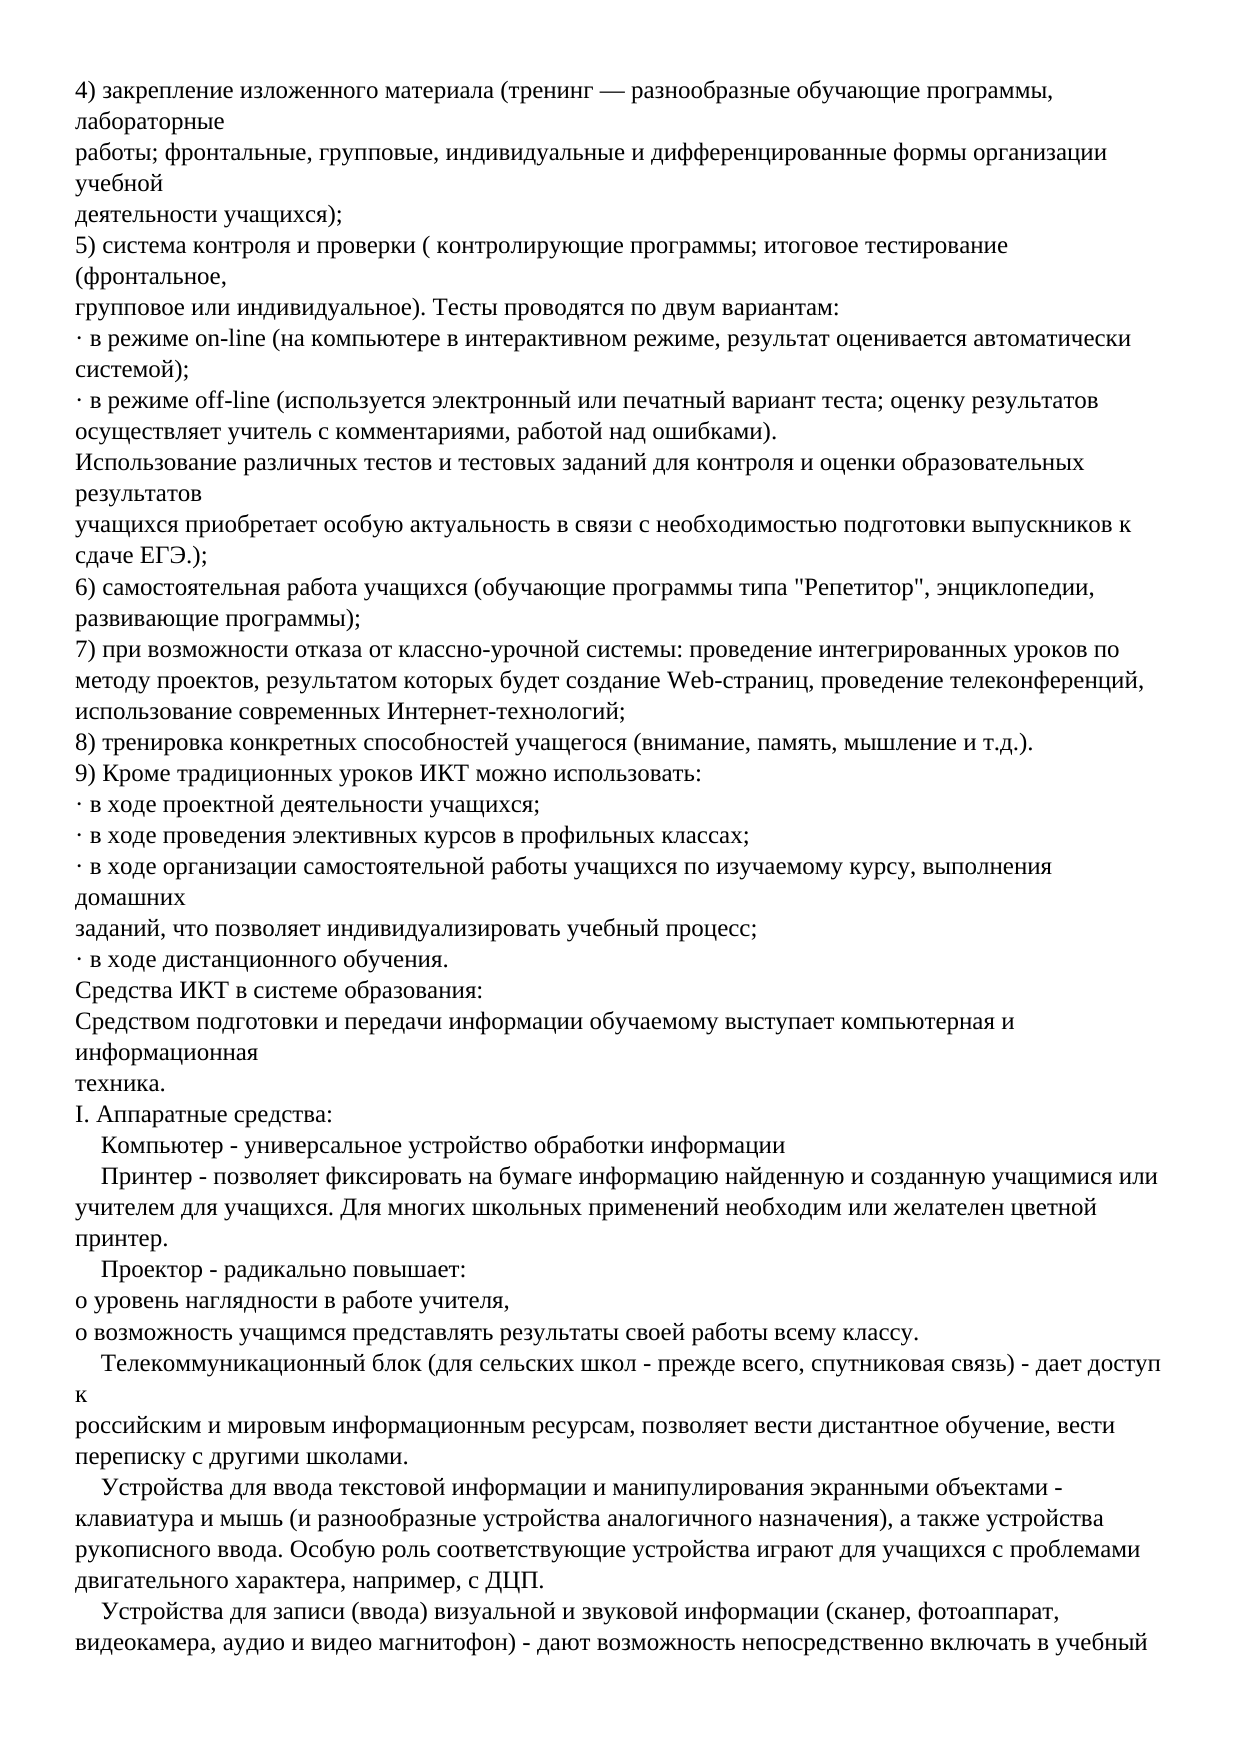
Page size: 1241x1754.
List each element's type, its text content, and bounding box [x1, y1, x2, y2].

text методу проектов, результатом которых будет создание Web-страниц, проведение телеконференций, [75, 665, 1165, 693]
text двигательного характера, например, с ДЦП. [75, 1565, 1165, 1594]
text  Устройства для ввода текстовой информации и манипулирования экранными объектами - [75, 1472, 1165, 1501]
text групповое или индивидуальное). Тесты проводятся по двум вариантам: [75, 292, 1165, 321]
text · в режиме on-line (на компьютере в интерактивном режиме, результат оценивается автоматически [75, 323, 1165, 352]
text деятельности учащихся); [75, 199, 1165, 228]
text  Телекоммуникационный блок (для сельских школ - прежде всего, спутниковая связь) - дает доступ к [75, 1348, 1165, 1407]
text · в ходе проведения элективных курсов в профильных классах; [75, 820, 1165, 849]
text учителем для учащихся. Для многих школьных применений необходим или желателен цветной принтер. [75, 1192, 1165, 1252]
text  Принтер - позволяет фиксировать на бумаге информацию найденную и созданную учащимися или [75, 1161, 1165, 1190]
text системой); [75, 354, 1165, 383]
text 8) тренировка конкретных способностей учащегося (внимание, память, мышление и т.д.). [75, 727, 1165, 756]
text · в ходе проектной деятельности учащихся; [75, 789, 1165, 818]
text использование современных Интернет-технологий; [75, 696, 1165, 724]
text заданий, что позволяет индивидуализировать учебный процесс; [75, 913, 1165, 942]
text  Проектор - радикально повышает: [75, 1254, 1165, 1283]
text российским и мировым информационным ресурсам, позволяет вести дистантное обучение, вести [75, 1410, 1165, 1438]
text работы; фронтальные, групповые, индивидуальные и дифференцированные формы организации учебной [75, 137, 1165, 197]
text Использование различных тестов и тестовых заданий для контроля и оценки образовательных результатов [75, 447, 1165, 507]
text o возможность учащимся представлять результаты своей работы всему классу. [75, 1317, 1165, 1345]
text I. Аппаратные средства: [75, 1099, 1165, 1128]
text  Компьютер - универсальное устройство обработки информации [75, 1130, 1165, 1159]
text осуществляет учитель с комментариями, работой над ошибками). [75, 416, 1165, 445]
text развивающие программы); [75, 603, 1165, 631]
text Средством подготовки и передачи информации обучаемому выступает компьютерная и информационная [75, 1006, 1165, 1066]
text Средства ИКТ в системе образования: [75, 975, 1165, 1004]
text · в ходе дистанционного обучения. [75, 944, 1165, 973]
text · в ходе организации самостоятельной работы учащихся по изучаемому курсу, выполнения домашних [75, 851, 1165, 911]
text рукописного ввода. Особую роль соответствующие устройства играют для учащихся с проблемами [75, 1534, 1165, 1563]
text техника. [75, 1068, 1165, 1097]
text 6) самостоятельная работа учащихся (обучающие программы типа "Репетитор", энциклопедии, [75, 572, 1165, 600]
text · в режиме off-line (используется электронный или печатный вариант теста; оценку результатов [75, 385, 1165, 414]
text 7) при возможности отказа от классно-урочной системы: проведение интегрированных уроков по [75, 634, 1165, 662]
text 9) Кроме традиционных уроков ИКТ можно использовать: [75, 758, 1165, 787]
text клавиатура и мышь (и разнообразные устройства аналогичного назначения), а также устройства [75, 1503, 1165, 1532]
text переписку с другими школами. [75, 1441, 1165, 1469]
text 4) закрепление изложенного материала (тренинг — разнообразные обучающие программы, лабораторные [75, 75, 1165, 135]
text 5) система контроля и проверки ( контролирующие программы; итоговое тестирование (фронтальное, [75, 230, 1165, 290]
text  Устройства для записи (ввода) визуальной и звуковой информации (сканер, фотоаппарат, [75, 1596, 1165, 1625]
text o уровень наглядности в работе учителя, [75, 1286, 1165, 1314]
text видеокамера, аудио и видео магнитофон) - дают возможность непосредственно включать в учебный [75, 1627, 1165, 1656]
text учащихся приобретает особую актуальность в связи с необходимостью подготовки выпускников к сдаче ЕГЭ.); [75, 509, 1165, 569]
